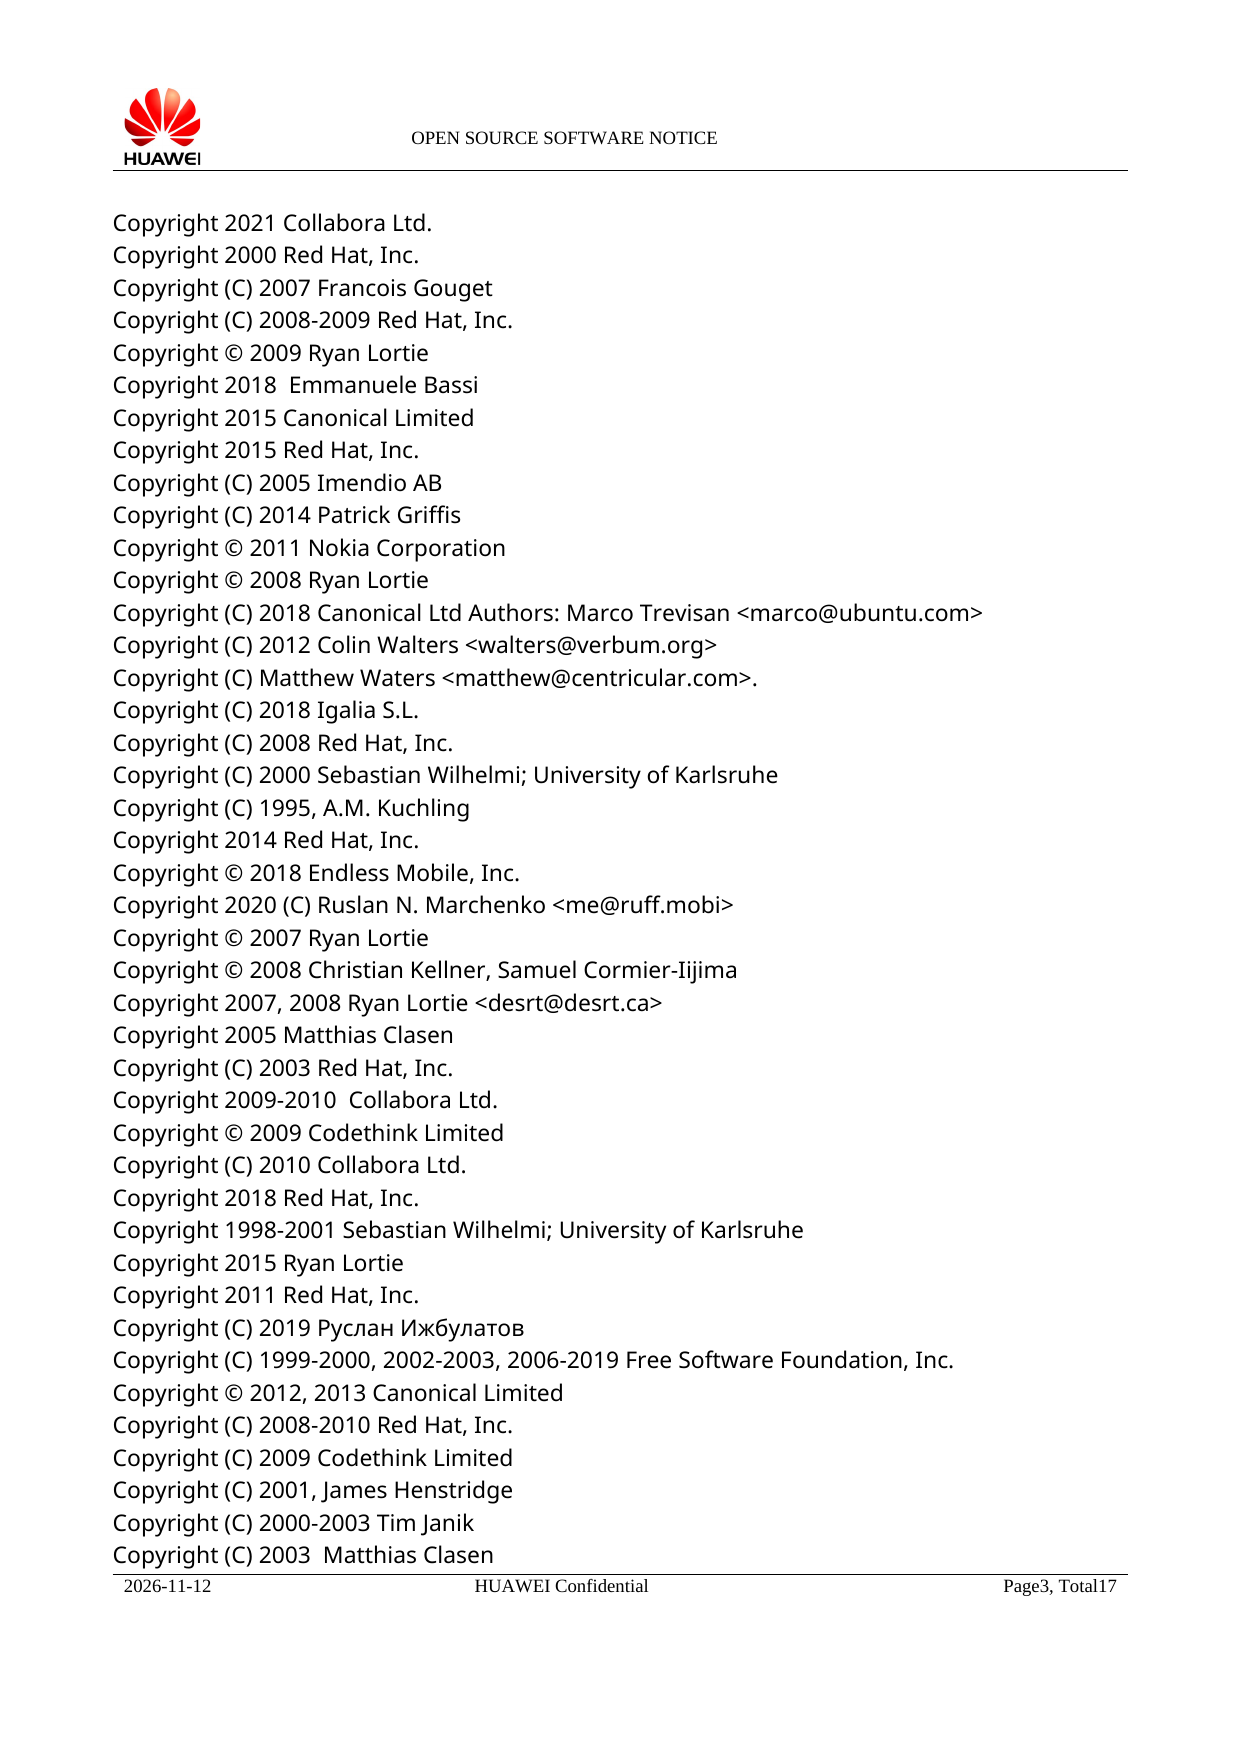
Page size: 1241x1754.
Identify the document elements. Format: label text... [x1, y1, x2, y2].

picture [124, 88, 201, 165]
